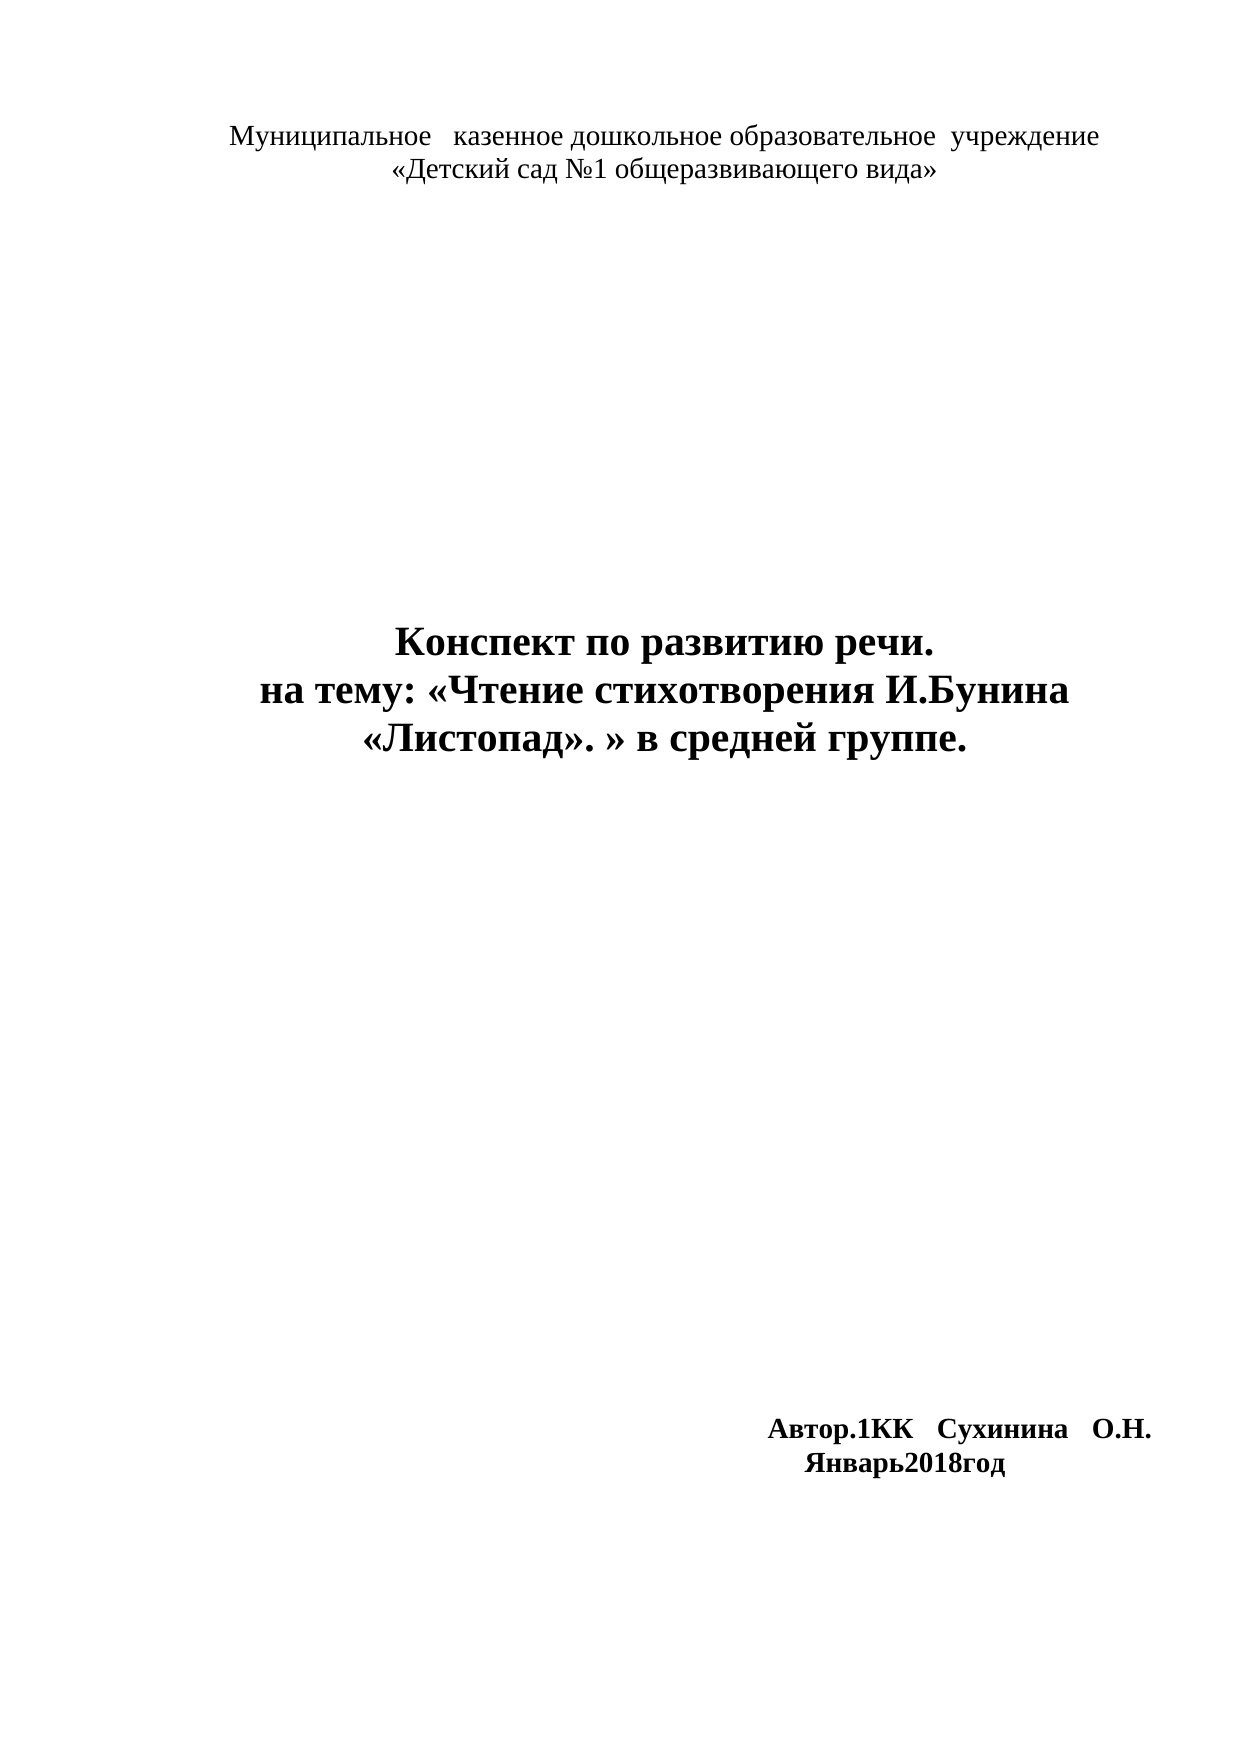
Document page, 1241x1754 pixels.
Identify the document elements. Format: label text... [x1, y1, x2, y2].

text Автор.1КК Сухинина О.Н. Январь2018год [767, 1411, 1152, 1478]
text Муниципальное казенное дошкольное образовательное учреждение «Детский сад №1 общеразвивающего вида» [177, 118, 1152, 185]
text на тему: «Чтение стихотворения И.Бунина «Листопад». » в средней группе. [177, 664, 1152, 760]
text Конспект по развитию речи. [177, 616, 1152, 664]
